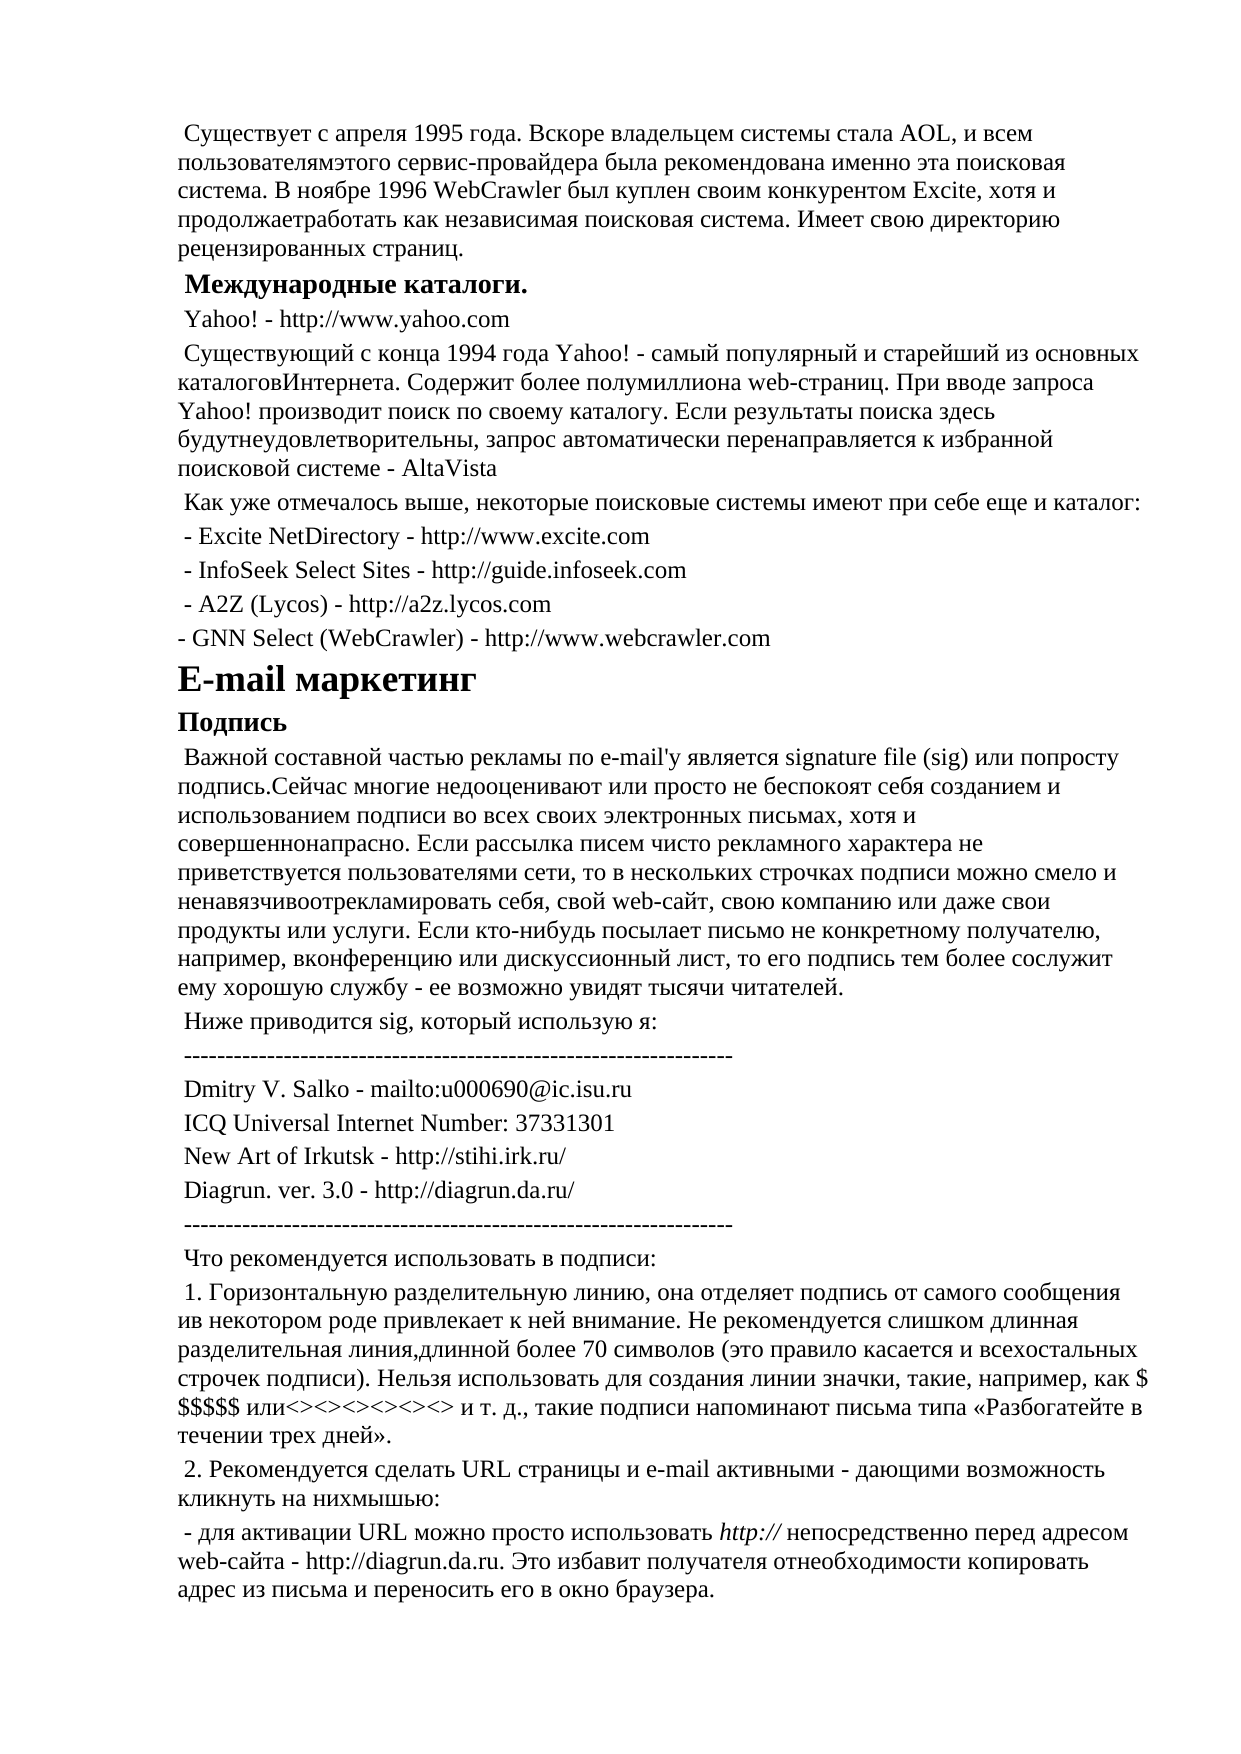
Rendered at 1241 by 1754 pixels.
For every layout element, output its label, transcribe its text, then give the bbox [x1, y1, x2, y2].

text ------------------------------------------------------------------ [177, 1040, 1152, 1069]
text - Excite NetDirectory - http://www.excite.com [177, 521, 1152, 550]
subtitle Подпись [177, 705, 1152, 737]
text - InfoSeek Select Sites - http://guide.infoseek.com [177, 555, 1152, 584]
text Как уже отмечалось выше, некоторые поисковые системы имеют при себе еще и каталог: [177, 487, 1152, 516]
text Важной составной частью рекламы по e-mail'у является signature file (sig) или попросту подпись.Сейчас многие недооценивают или просто не беспокоят себя созданием и использованием подписи во всех своих электронных письмах, хотя и совершеннонапрасно. Если рассылка писем чисто рекламного характера не приветствуется пользователями сети, то в нескольких строчках подписи можно смело и ненавязчивоотрекламировать себя, свой web-сайт, свою компанию или даже свои продукты или услуги. Если кто-нибудь посылает письмо не конкретному получателю, например, вконференцию или дискуссионный лист, то его подпись тем более сослужит ему хорошую службу - ее возможно увидят тысячи читателей. [177, 742, 1152, 1001]
text New Art of Irkutsk - http://stihi.irk.ru/ [177, 1141, 1152, 1170]
text 1. Горизонтальную разделительную линию, она отделяет подпись от самого сообщения ив некотором роде привлекает к ней внимание. Не рекомендуется слишком длинная разделительная линия,длинной более 70 символов (это правило касается и всехостальных строчек подписи). Нельзя использовать для создания линии значки, такие, например, как $$$$$$ или<><><><><><> и т. д., такие подписи напоминают письма типа «Разбогатейте в течении трех дней». [177, 1277, 1152, 1449]
text Существует с апреля 1995 года. Вскоре владельцем системы стала AOL, и всем пользователямэтого сервис-провайдера была рекомендована именно эта поисковая система. В ноябре 1996 WebCrawler был куплен своим конкурентом Excite, хотя и продолжаетработать как независимая поисковая система. Имеет свою директорию рецензированных страниц. [177, 118, 1152, 262]
text Dmitry V. Salko - mailto:u000690@ic.isu.ru [177, 1074, 1152, 1102]
subtitle Международные каталоги. [177, 267, 1152, 299]
text - GNN Select (WebCrawler) - http://www.webcrawler.com [177, 623, 1152, 651]
text Diagrun. ver. 3.0 - http://diagrun.da.ru/ [177, 1175, 1152, 1204]
text Существующий с конца 1994 года Yahoo! - самый популярный и старейший из основных каталоговИнтернета. Содержит более полумиллиона web-страниц. При вводе запроса Yahoo! производит поиск по своему каталогу. Если результаты поиска здесь будутнеудовлетворительны, запрос автоматически перенаправляется к избранной поисковой системе - AltaVista [177, 338, 1152, 482]
text Yahoo! - http://www.yahoo.com [177, 304, 1152, 333]
text Ниже приводится sig, который использую я: [177, 1006, 1152, 1035]
text Что рекомендуется использовать в подписи: [177, 1243, 1152, 1272]
text - для активации URL можно просто использовать http:// непосредственно перед адресом web-сайта - http://diagrun.da.ru. Это избавит получателя отнеобходимости копировать адрес из письма и переносить его в окно браузера. [177, 1517, 1152, 1603]
text ICQ Universal Internet Number: 37331301 [177, 1108, 1152, 1136]
text - A2Z (Lycos) - http://a2z.lycos.com [177, 589, 1152, 617]
text ------------------------------------------------------------------ [177, 1209, 1152, 1238]
text 2. Рекомендуется сделать URL страницы и e-mail активными - дающими возможность кликнуть на нихмышью: [177, 1454, 1152, 1512]
subtitle E-mail маркетинг [177, 656, 1152, 699]
